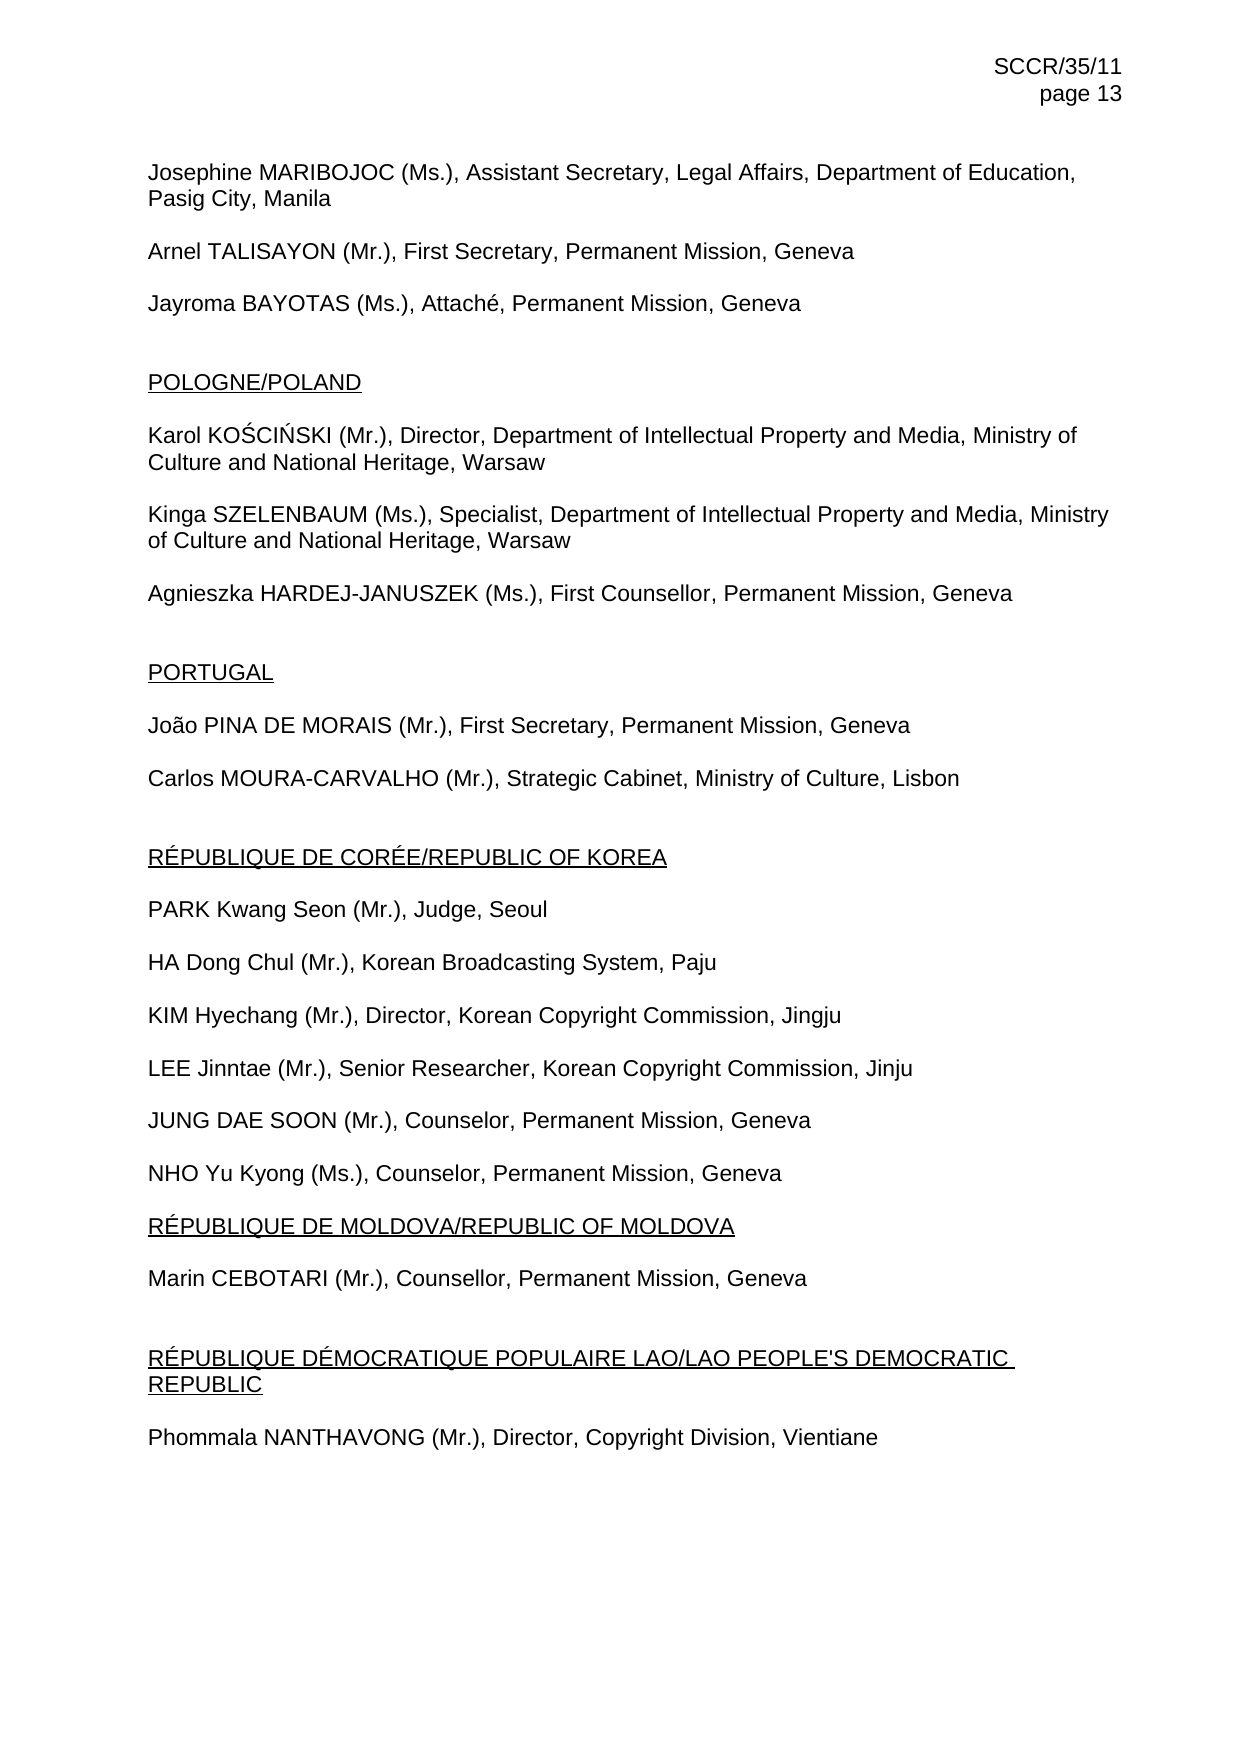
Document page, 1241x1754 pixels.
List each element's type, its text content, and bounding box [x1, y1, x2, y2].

text RÉPUBLIQUE DÉMOCRATIQUE POPULAIRE LAO/LAO PEOPLE'S DEMOCRATIC REPUBLIC [148, 1344, 1122, 1397]
text PARK Kwang Seon (Mr.), Judge, Seoul [148, 896, 1122, 923]
text Jayroma BAYOTAS (Ms.), Attaché, Permanent Mission, Geneva [148, 290, 1122, 317]
text JUNG DAE SOON (Mr.), Counselor, Permanent Mission, Geneva [148, 1107, 1122, 1134]
text LEE Jinntae (Mr.), Senior Researcher, Korean Copyright Commission, Jinju [148, 1054, 1122, 1081]
text Kinga SZELENBAUM (Ms.), Specialist, Department of Intellectual Property and Media, Ministry of Culture and National Heritage, Warsaw [148, 501, 1122, 554]
text Arnel TALISAYON (Mr.), First Secretary, Permanent Mission, Geneva [148, 238, 1122, 264]
text PORTUGAL [148, 659, 1122, 686]
text KIM Hyechang (Mr.), Director, Korean Copyright Commission, Jingju [148, 1002, 1122, 1028]
text POLOGNE/POLAND [148, 369, 1122, 396]
text NHO Yu Kyong (Ms.), Counselor, Permanent Mission, Geneva [148, 1160, 1122, 1186]
text RÉPUBLIQUE DE MOLDOVA/REPUBLIC OF MOLDOVA [148, 1213, 1122, 1239]
text Karol KOŚCIŃSKI (Mr.), Director, Department of Intellectual Property and Media, Ministry of Culture and National Heritage, Warsaw [148, 422, 1122, 475]
text Phommala NANTHAVONG (Mr.), Director, Copyright Division, Vientiane [148, 1423, 1122, 1450]
text RÉPUBLIQUE DE CORÉE/REPUBLIC OF KOREA [148, 844, 1122, 870]
text Marin CEBOTARI (Mr.), Counsellor, Permanent Mission, Geneva [148, 1265, 1122, 1292]
text Josephine MARIBOJOC (Ms.), Assistant Secretary, Legal Affairs, Department of Education, Pasig City, Manila [148, 158, 1122, 211]
text João PINA DE MORAIS (Mr.), First Secretary, Permanent Mission, Geneva [148, 712, 1122, 738]
text Agnieszka HARDEJ-JANUSZEK (Ms.), First Counsellor, Permanent Mission, Geneva [148, 580, 1122, 607]
text HA Dong Chul (Mr.), Korean Broadcasting System, Paju [148, 949, 1122, 976]
text Carlos MOURA-CARVALHO (Mr.), Strategic Cabinet, Ministry of Culture, Lisbon [148, 765, 1122, 791]
